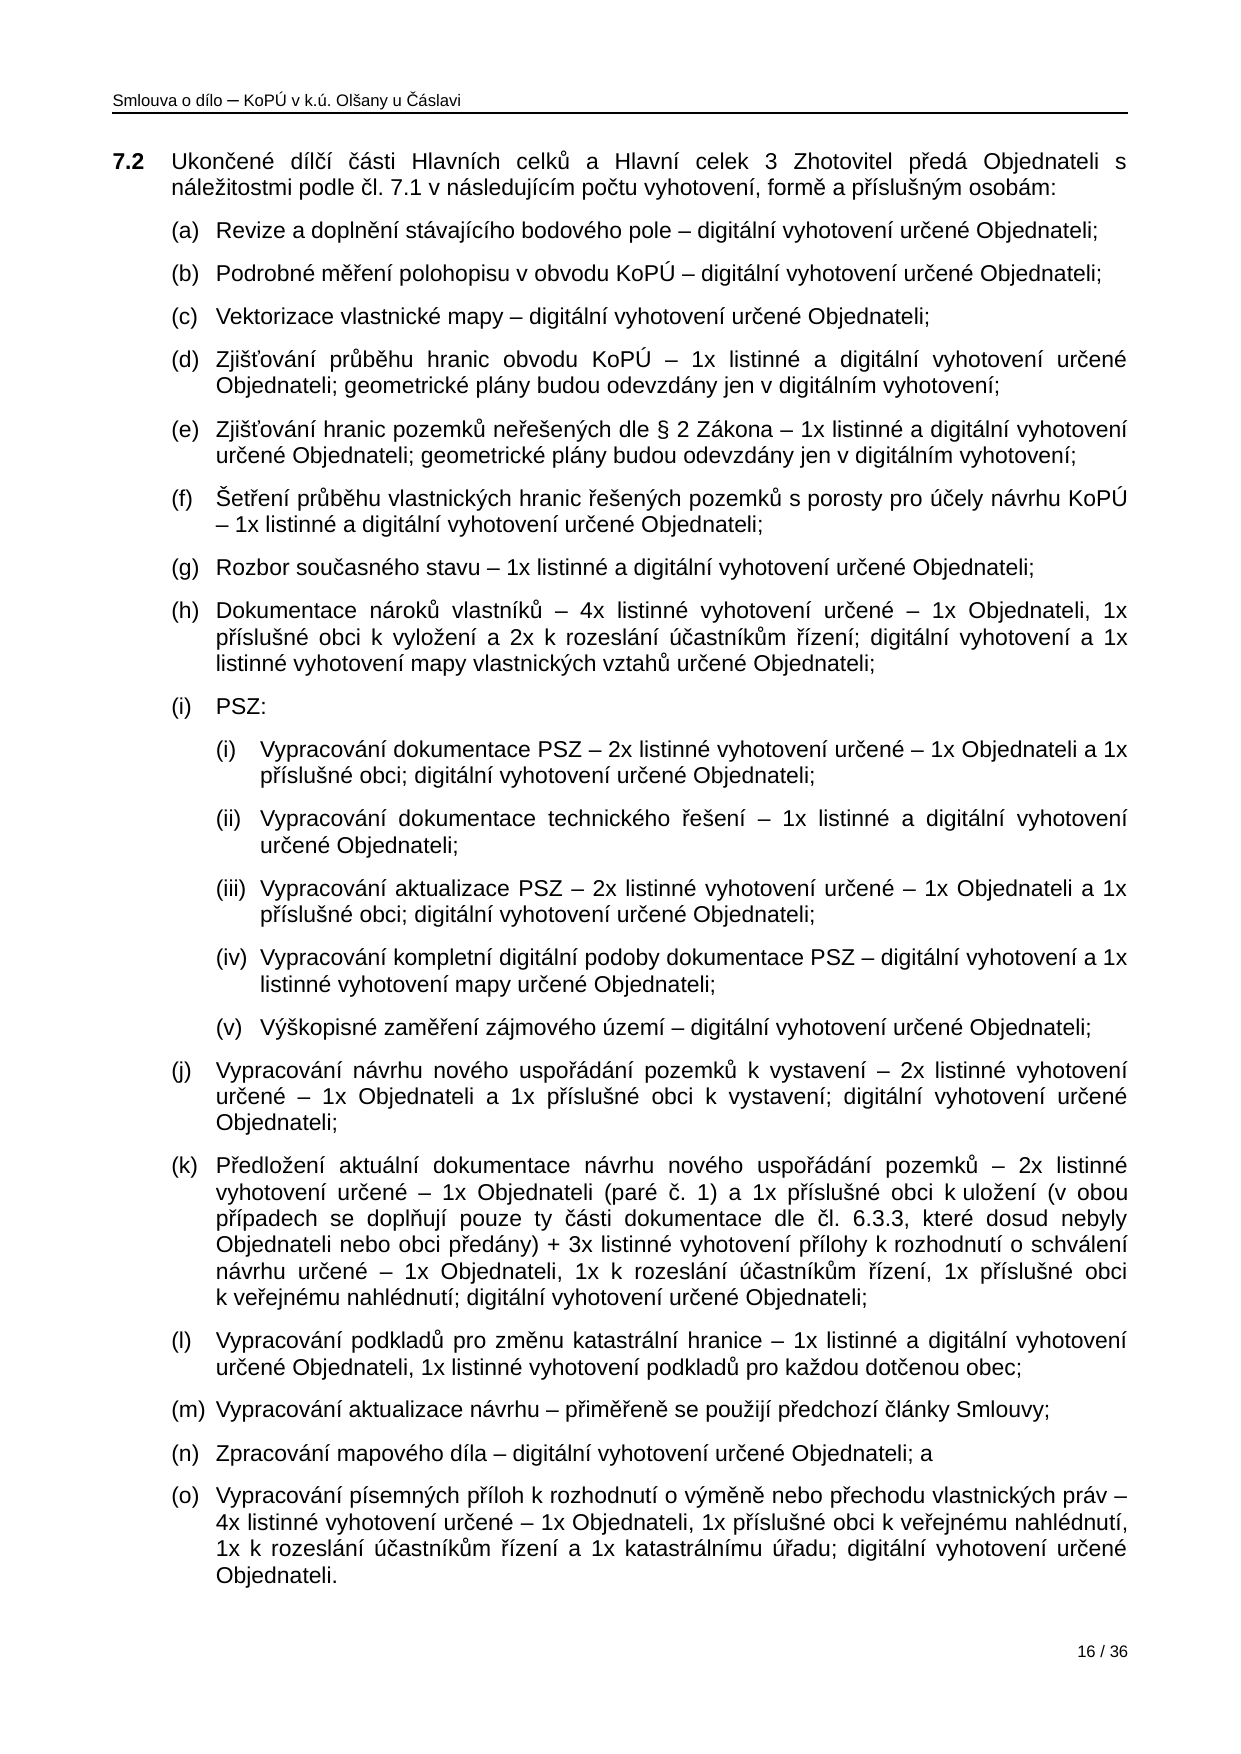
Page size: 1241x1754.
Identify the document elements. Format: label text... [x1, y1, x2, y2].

list Vypracování dokumentace technického řešení – 1x listinné a digitální vyhotovení určené Objednateli; [216, 805, 1128, 858]
list Vypracování dokumentace PSZ – 2x listinné vyhotovení určené – 1x Objednateli a 1x příslušné obci; digitální vyhotovení určené Objednateli; [216, 736, 1128, 789]
list Podrobné měření polohopisu v obvodu KoPÚ – digitální vyhotovení určené Objednateli; [171, 260, 1128, 286]
list Vypracování aktualizace PSZ – 2x listinné vyhotovení určené – 1x Objednateli a 1x příslušné obci; digitální vyhotovení určené Objednateli; [216, 875, 1128, 927]
list Vypracování písemných příloh k rozhodnutí o výměně nebo přechodu vlastnických práv – 4x listinné vyhotovení určené – 1x Objednateli, 1x příslušné obci k veřejnému nahlédnutí, 1x k rozeslání účastníkům řízení a 1x katastrálnímu úřadu; digitální vyhotovení určené Objednateli. [171, 1482, 1128, 1588]
list PSZ: [171, 693, 1128, 719]
list Revize a doplnění stávajícího bodového pole – digitální vyhotovení určené Objednateli; [171, 217, 1128, 243]
list Předložení aktuální dokumentace návrhu nového uspořádání pozemků – 2x listinné vyhotovení určené – 1x Objednateli (paré č. 1) a 1x příslušné obci k uložení (v obou případech se doplňují pouze ty části dokumentace dle čl. 6.3.3, které dosud nebyly Objednateli nebo obci předány) + 3x listinné vyhotovení přílohy k rozhodnutí o schválení návrhu určené – 1x Objednateli, 1x k rozeslání účastníkům řízení, 1x příslušné obci k veřejnému nahlédnutí; digitální vyhotovení určené Objednateli; [171, 1152, 1128, 1310]
list Dokumentace nároků vlastníků – 4x listinné vyhotovení určené – 1x Objednateli, 1x příslušné obci k vyložení a 2x k rozeslání účastníkům řízení; digitální vyhotovení a 1x listinné vyhotovení mapy vlastnických vztahů určené Objednateli; [171, 597, 1128, 676]
list Šetření průběhu vlastnických hranic řešených pozemků s porosty pro účely návrhu KoPÚ – 1x listinné a digitální vyhotovení určené Objednateli; [171, 485, 1128, 538]
list Vypracování kompletní digitální podoby dokumentace PSZ – digitální vyhotovení a 1x listinné vyhotovení mapy určené Objednateli; [216, 944, 1128, 997]
text Ukončené dílčí části Hlavních celků a Hlavní celek 3 Zhotovitel předá Objednateli s náležitostmi podle čl. 7.1 v následujícím počtu vyhotovení, formě a příslušným osobám: [112, 148, 1128, 200]
list Zpracování mapového díla – digitální vyhotovení určené Objednateli; a [171, 1439, 1128, 1466]
list Vypracování podkladů pro změnu katastrální hranice – 1x listinné a digitální vyhotovení určené Objednateli, 1x listinné vyhotovení podkladů pro každou dotčenou obec; [171, 1327, 1128, 1380]
list Vypracování aktualizace návrhu – přiměřeně se použijí předchozí články Smlouvy; [171, 1396, 1128, 1423]
list Vypracování návrhu nového uspořádání pozemků k vystavení – 2x listinné vyhotovení určené – 1x Objednateli a 1x příslušné obci k vystavení; digitální vyhotovení určené Objednateli; [171, 1057, 1128, 1136]
list Rozbor současného stavu – 1x listinné a digitální vyhotovení určené Objednateli; [171, 554, 1128, 581]
list Vektorizace vlastnické mapy – digitální vyhotovení určené Objednateli; [171, 303, 1128, 329]
list Zjišťování průběhu hranic obvodu KoPÚ – 1x listinné a digitální vyhotovení určené Objednateli; geometrické plány budou odevzdány jen v digitálním vyhotovení; [171, 346, 1128, 399]
list Výškopisné zaměření zájmového území – digitální vyhotovení určené Objednateli; [216, 1013, 1128, 1040]
list Zjišťování hranic pozemků neřešených dle § 2 Zákona – 1x listinné a digitální vyhotovení určené Objednateli; geometrické plány budou odevzdány jen v digitálním vyhotovení; [171, 416, 1128, 468]
